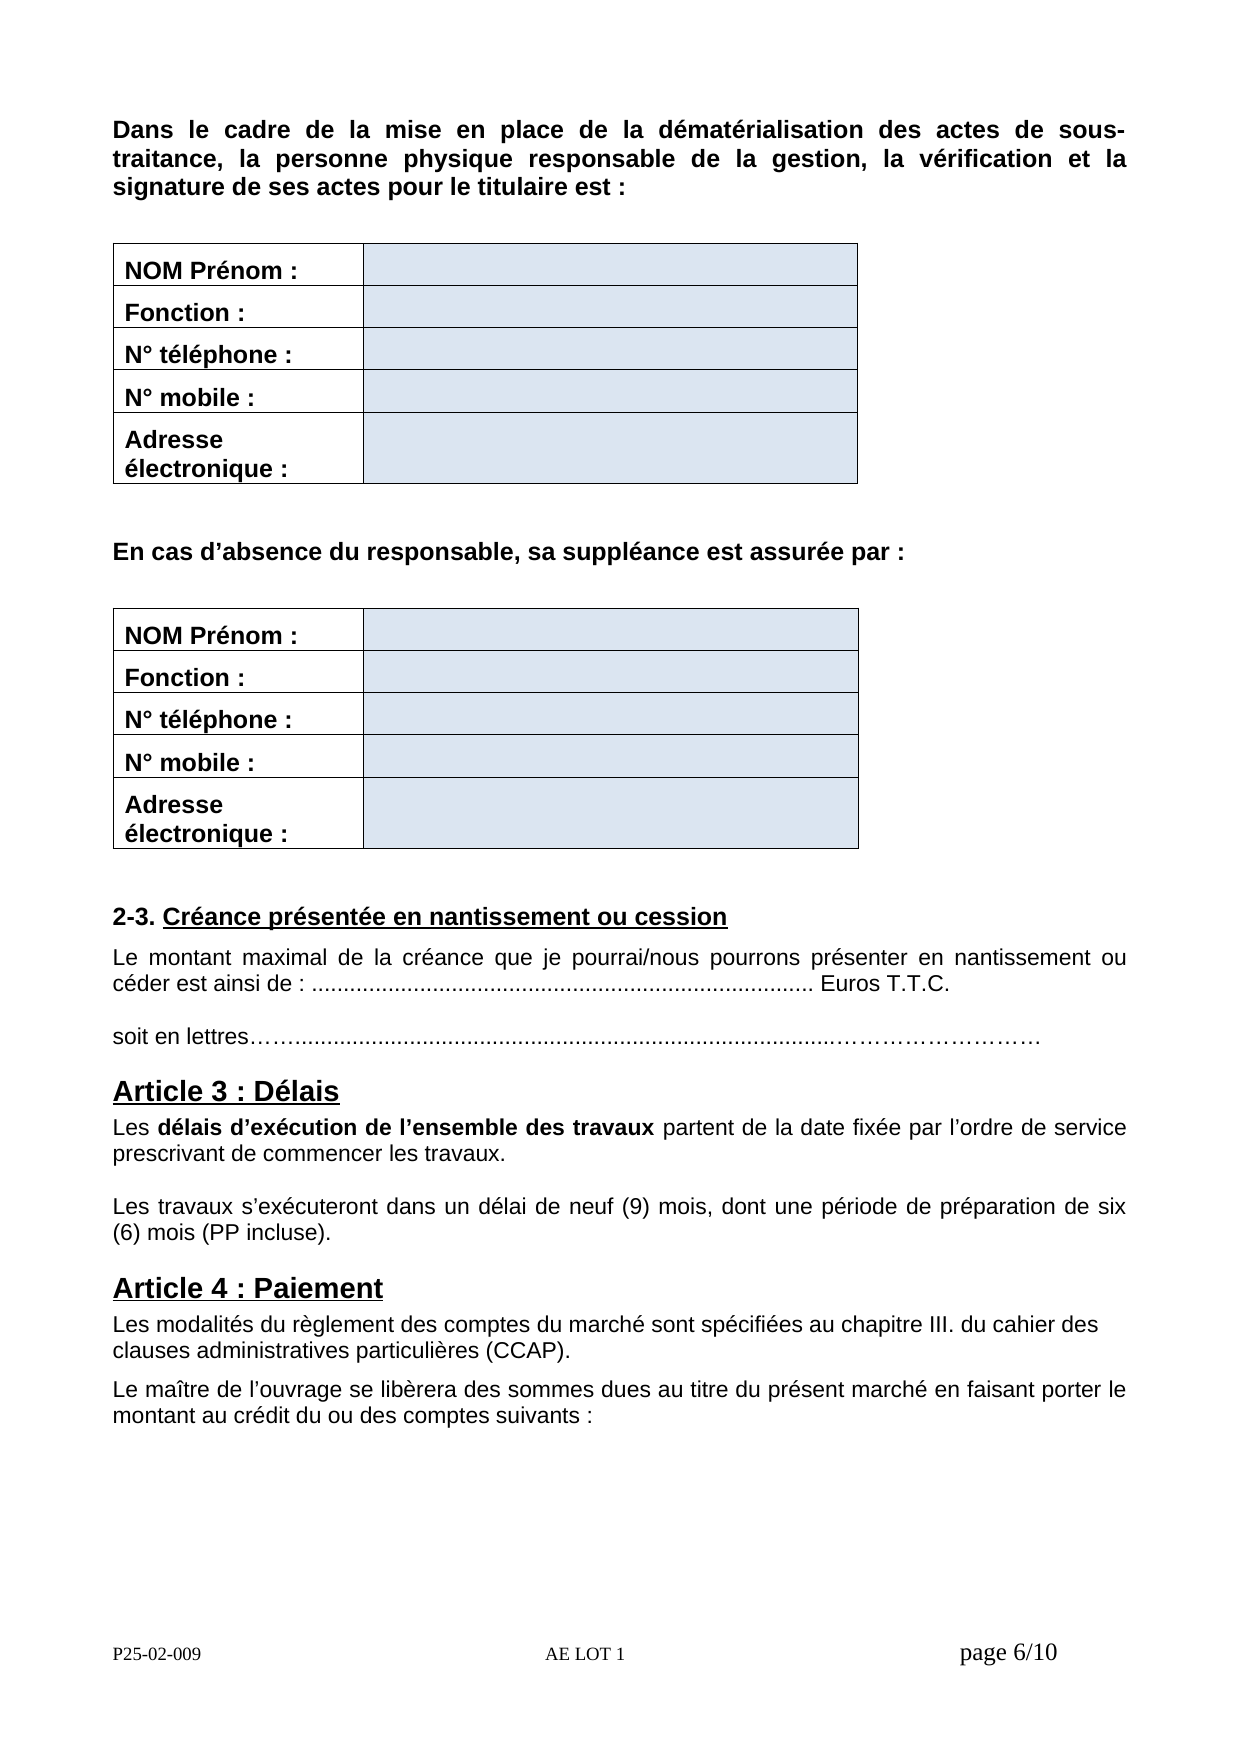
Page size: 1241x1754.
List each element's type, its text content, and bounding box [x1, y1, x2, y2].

table_cell [364, 778, 858, 848]
text En cas d’absence du responsable, sa suppléance est assurée par : [112, 537, 1128, 566]
table_cell N° téléphone : [114, 328, 363, 369]
table_header NOM Prénom : [114, 244, 363, 285]
text Article 4 : Paiement [112, 1271, 1128, 1304]
table_cell N° téléphone : [114, 693, 363, 734]
text Les travaux s’exécuteront dans un délai de neuf (9) mois, dont une période de préparation de six (6) mois (PP incluse). [112, 1193, 1128, 1246]
text Le maître de l’ouvrage se libèrera des sommes dues au titre du présent marché en faisant porter le montant au crédit du ou des comptes suivants : [112, 1376, 1128, 1428]
table_cell [364, 651, 858, 692]
text Les délais d’exécution de l’ensemble des travaux partent de la date fixée par l’ordre de service prescrivant de commencer les travaux. [112, 1114, 1128, 1167]
table_cell N° mobile : [114, 735, 363, 777]
table_cell [364, 370, 857, 412]
text soit en lettres…….....................................................................................……………………… [112, 1023, 1128, 1049]
table_cell Fonction : [114, 651, 363, 692]
text Les modalités du règlement des comptes du marché sont spécifiées au chapitre III. du cahier des clauses administratives particulières (CCAP). [112, 1311, 1128, 1363]
table_cell [364, 693, 858, 734]
table_header NOM Prénom : [114, 609, 363, 650]
text 2-3. Créance présentée en nantissement ou cession [112, 902, 1128, 931]
table_header [364, 609, 858, 650]
table_header [364, 244, 857, 285]
table_cell Adresse électronique : [114, 413, 363, 483]
text Dans le cadre de la mise en place de la dématérialisation des actes de sous-traitance, la personne physique responsable de la gestion, la vérification et la signature de ses actes pour le titulaire est : [112, 115, 1128, 201]
text Le montant maximal de la créance que je pourrai/nous pourrons présenter en nantissement ou céder est ainsi de : ............................................................................... Euros T.T.C. [112, 944, 1128, 996]
table_cell [364, 413, 857, 483]
text Article 3 : Délais [112, 1074, 1128, 1108]
table_cell [364, 286, 857, 327]
table_cell N° mobile : [114, 370, 363, 412]
table_cell [364, 328, 857, 369]
table_cell Adresse électronique : [114, 778, 363, 848]
table_cell Fonction : [114, 286, 363, 327]
table_cell [364, 735, 858, 777]
